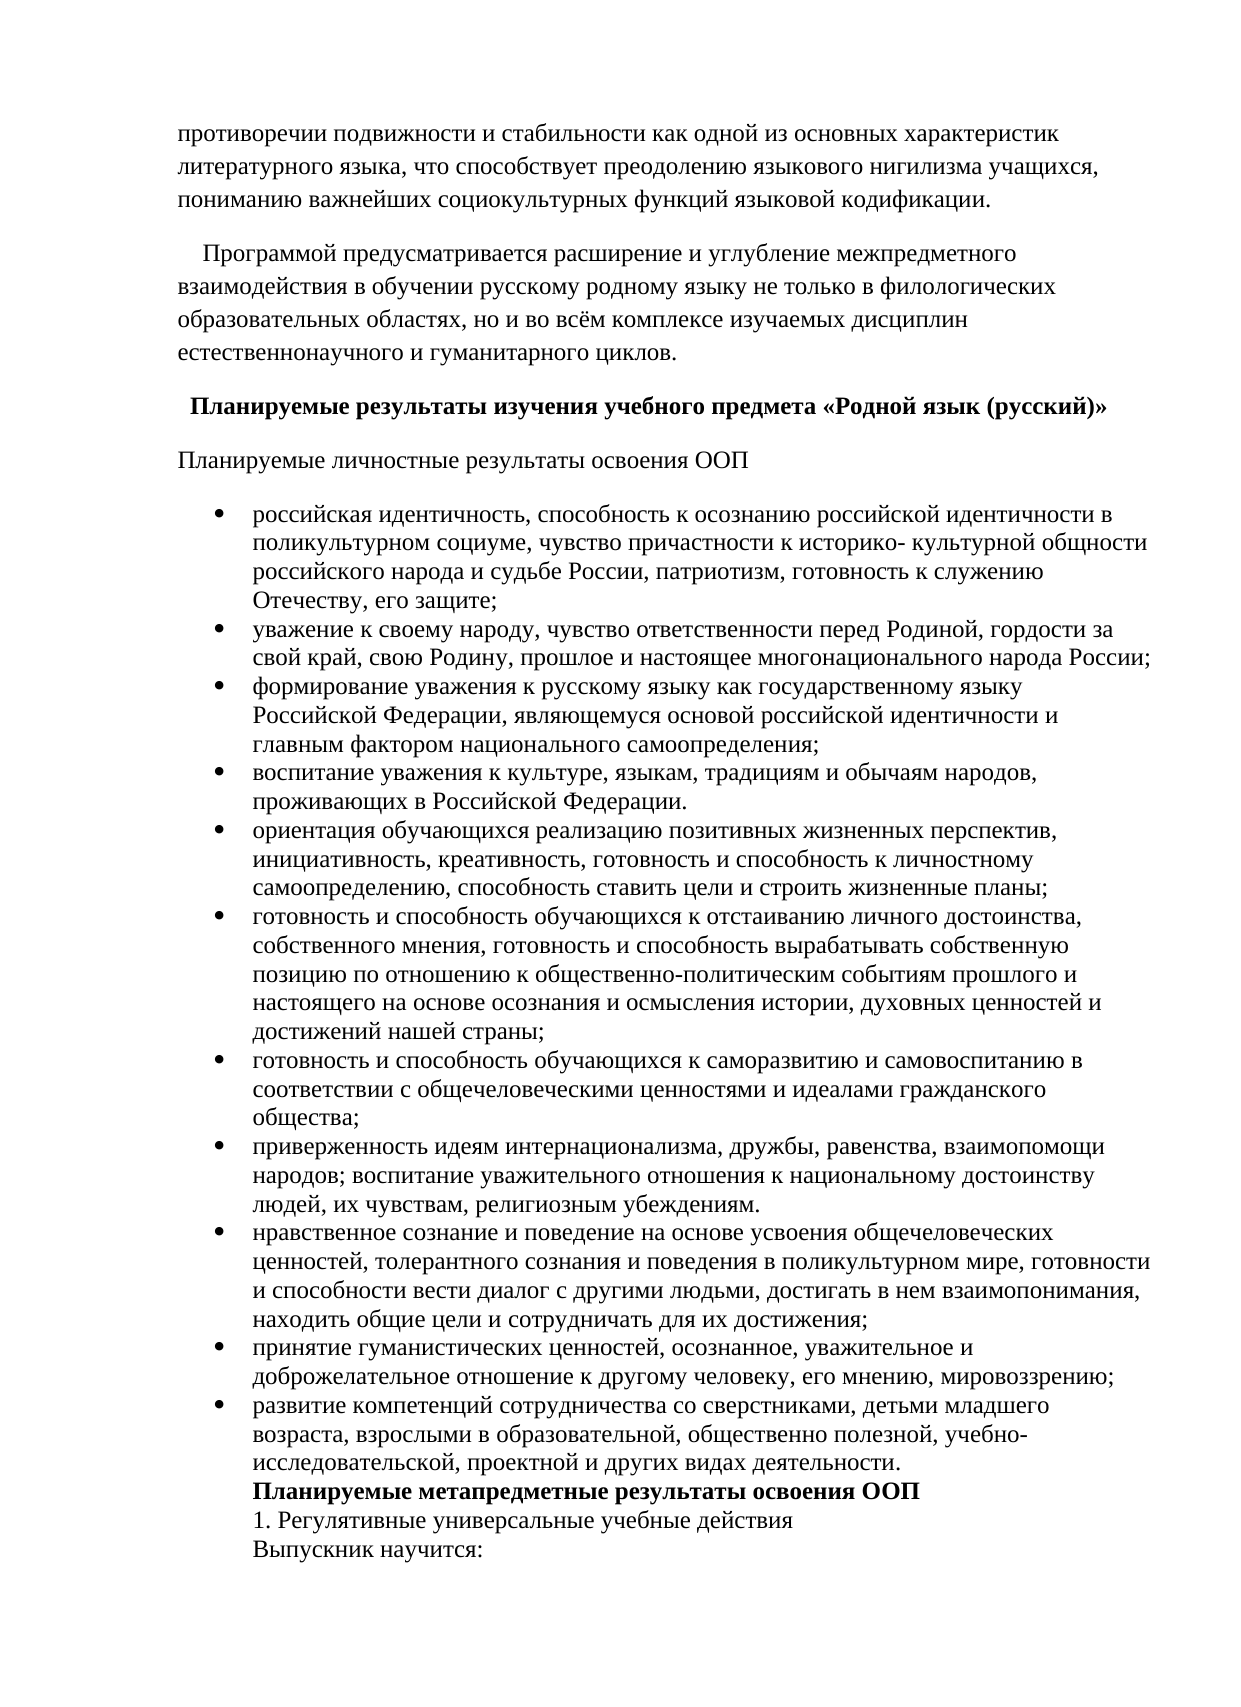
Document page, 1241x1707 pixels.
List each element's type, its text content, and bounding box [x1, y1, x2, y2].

list российская идентичность, способность к осознанию российской идентичности в поликультурном социуме, чувство причастности к историко- культурной общности российского народа и судьбе России, патриотизм, готовность к служению Отечеству, его защите; [215, 499, 1152, 614]
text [177, 118, 1152, 213]
list воспитание уважения к культуре, языкам, традициям и обычаям народов, проживающих в Российской Федерации. [215, 757, 1152, 815]
list Планируемые метапредметные результаты освоения ООП [252, 1476, 1152, 1505]
list ориентация обучающихся реализацию позитивных жизненных перспектив, инициативность, креативность, готовность и способность к личностному самоопределению, способность ставить цели и строить жизненные планы; [215, 815, 1152, 901]
list формирование уважения к русскому языку как государственному языку Российской Федерации, являющемуся основой российской идентичности и главным фактором национального самоопределения; [215, 671, 1152, 757]
list нравственное сознание и поведение на основе усвоения общечеловеческих ценностей, толерантного сознания и поведения в поликультурном мире, готовности и способности вести диалог с другими людьми, достигать в нем взаимопонимания, находить общие цели и сотрудничать для их достижения; [215, 1217, 1152, 1332]
list принятие гуманистических ценностей, осознанное, уважительное и доброжелательное отношение к другому человеку, его мнению, мировоззрению; [215, 1332, 1152, 1390]
list приверженность идеям интернационализма, дружбы, равенства, взаимопомощи народов; воспитание уважительного отношения к национальному достоинству людей, их чувствам, религиозным убеждениям. [215, 1131, 1152, 1217]
list 1. Регулятивные универсальные учебные действия [252, 1505, 1152, 1534]
list развитие компетенций сотрудничества со сверстниками, детьми младшего возраста, взрослыми в образовательной, общественно полезной, учебно-исследовательской, проектной и других видах деятельности. [215, 1390, 1152, 1476]
list готовность и способность обучающихся к отстаиванию личного достоинства, собственного мнения, готовность и способность вырабатывать собственную позицию по отношению к общественно-политическим событиям прошлого и настоящего на основе осознания и осмысления истории, духовных ценностей и достижений нашей страны; [215, 901, 1152, 1045]
list уважение к своему народу, чувство ответственности перед Родиной, гордости за свой край, свою Родину, прошлое и настоящее многонационального народа России; [215, 614, 1152, 671]
list готовность и способность обучающихся к саморазвитию и самовоспитанию в соответствии с общечеловеческими ценностями и идеалами гражданского общества; [215, 1045, 1152, 1131]
text Планируемые личностные результаты освоения ООП [177, 445, 1152, 473]
list Выпускник научится: [252, 1534, 1152, 1562]
text Планируемые результаты изучения учебного предмета «Родной язык (русский)» [177, 391, 1152, 420]
text Программой предусматривается расширение и углубление межпредметного взаимодействия в обучении русскому родному языку не только в филологических образовательных областях, но и во всём комплексе изучаемых дисциплин естественнонаучного и гуманитарного циклов. [177, 238, 1152, 366]
